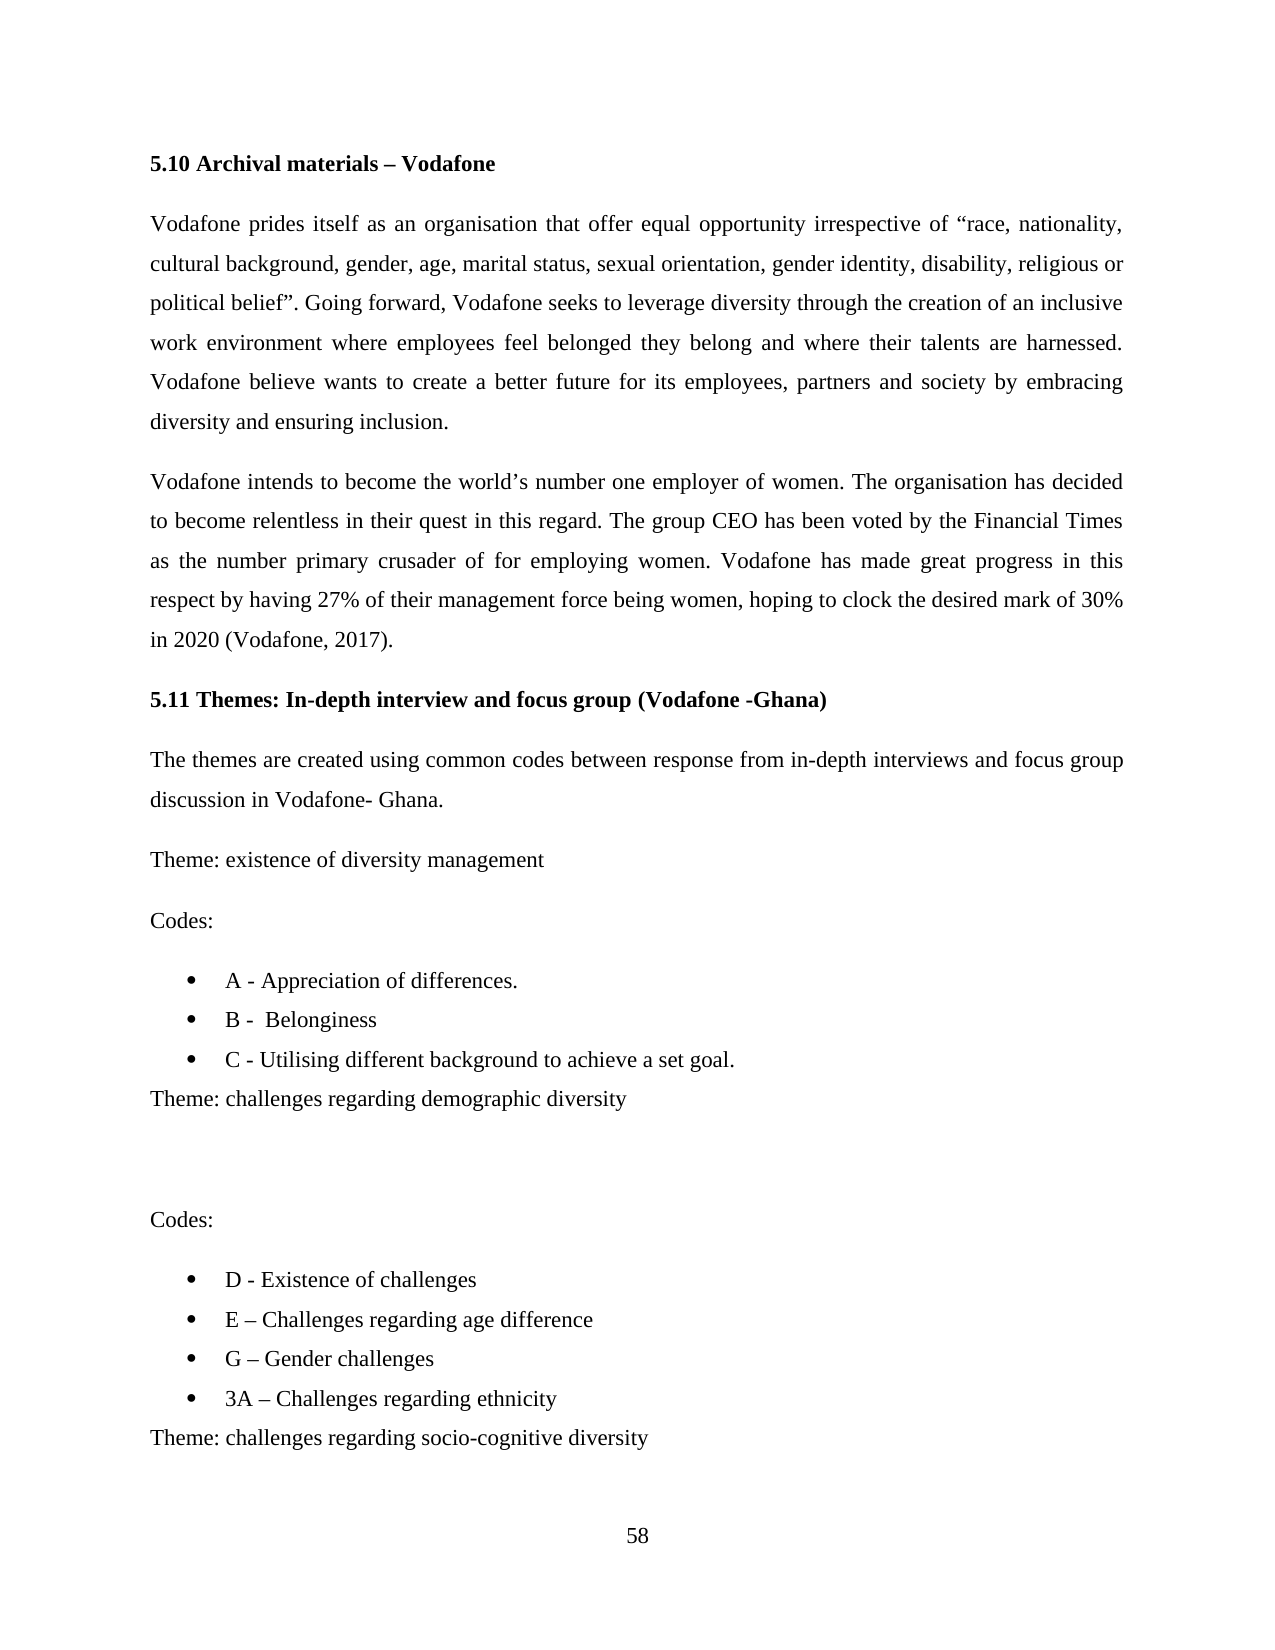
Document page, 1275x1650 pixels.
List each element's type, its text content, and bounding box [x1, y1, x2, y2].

list E – Challenges regarding age difference [187, 1306, 1125, 1332]
text Theme: existence of diversity management [150, 846, 1125, 873]
list 3A – Challenges regarding ethnicity [187, 1385, 1125, 1411]
text The themes are created using common codes between response from in-depth interviews and focus group discussion in Vodafone- Ghana. [150, 747, 1125, 812]
text Theme: challenges regarding socio-cognitive diversity [150, 1424, 1125, 1451]
text Codes: [150, 1206, 1125, 1232]
text 5.11 Themes: In-depth interview and focus group (Vodafone -Ghana) [150, 686, 1125, 713]
text Codes: [150, 907, 1125, 933]
list C - Utilising different background to achieve a set goal. [187, 1046, 1125, 1072]
text 5.10 Archival materials – Vodafone [150, 150, 1125, 176]
list G – Gender challenges [187, 1345, 1125, 1372]
text Vodafone prides itself as an organisation that offer equal opportunity irrespective of “race, nationality, cultural background, gender, age, marital status, sexual orientation, gender identity, disability, religious or political belief”. Going forward, Vodafone seeks to leverage diversity through the creation of an inclusive work environment where employees feel belonged they belong and where their talents are harnessed. Vodafone believe wants to create a better future for its employees, partners and society by embracing diversity and ensuring inclusion. [150, 210, 1125, 434]
list D - Existence of challenges [187, 1266, 1125, 1293]
text Theme: challenges regarding demographic diversity [150, 1085, 1125, 1112]
list A - Appreciation of differences. [187, 967, 1125, 993]
text Vodafone intends to become the world’s number one employer of women. The organisation has decided to become relentless in their quest in this regard. The group CEO has been voted by the Financial Times as the number primary crusader of for employing women. Vodafone has made great progress in this respect by having 27% of their management force being women, hoping to clock the desired mark of 30% in 2020 (Vodafone, 2017). [150, 468, 1125, 652]
list B - Belonginess [187, 1006, 1125, 1033]
